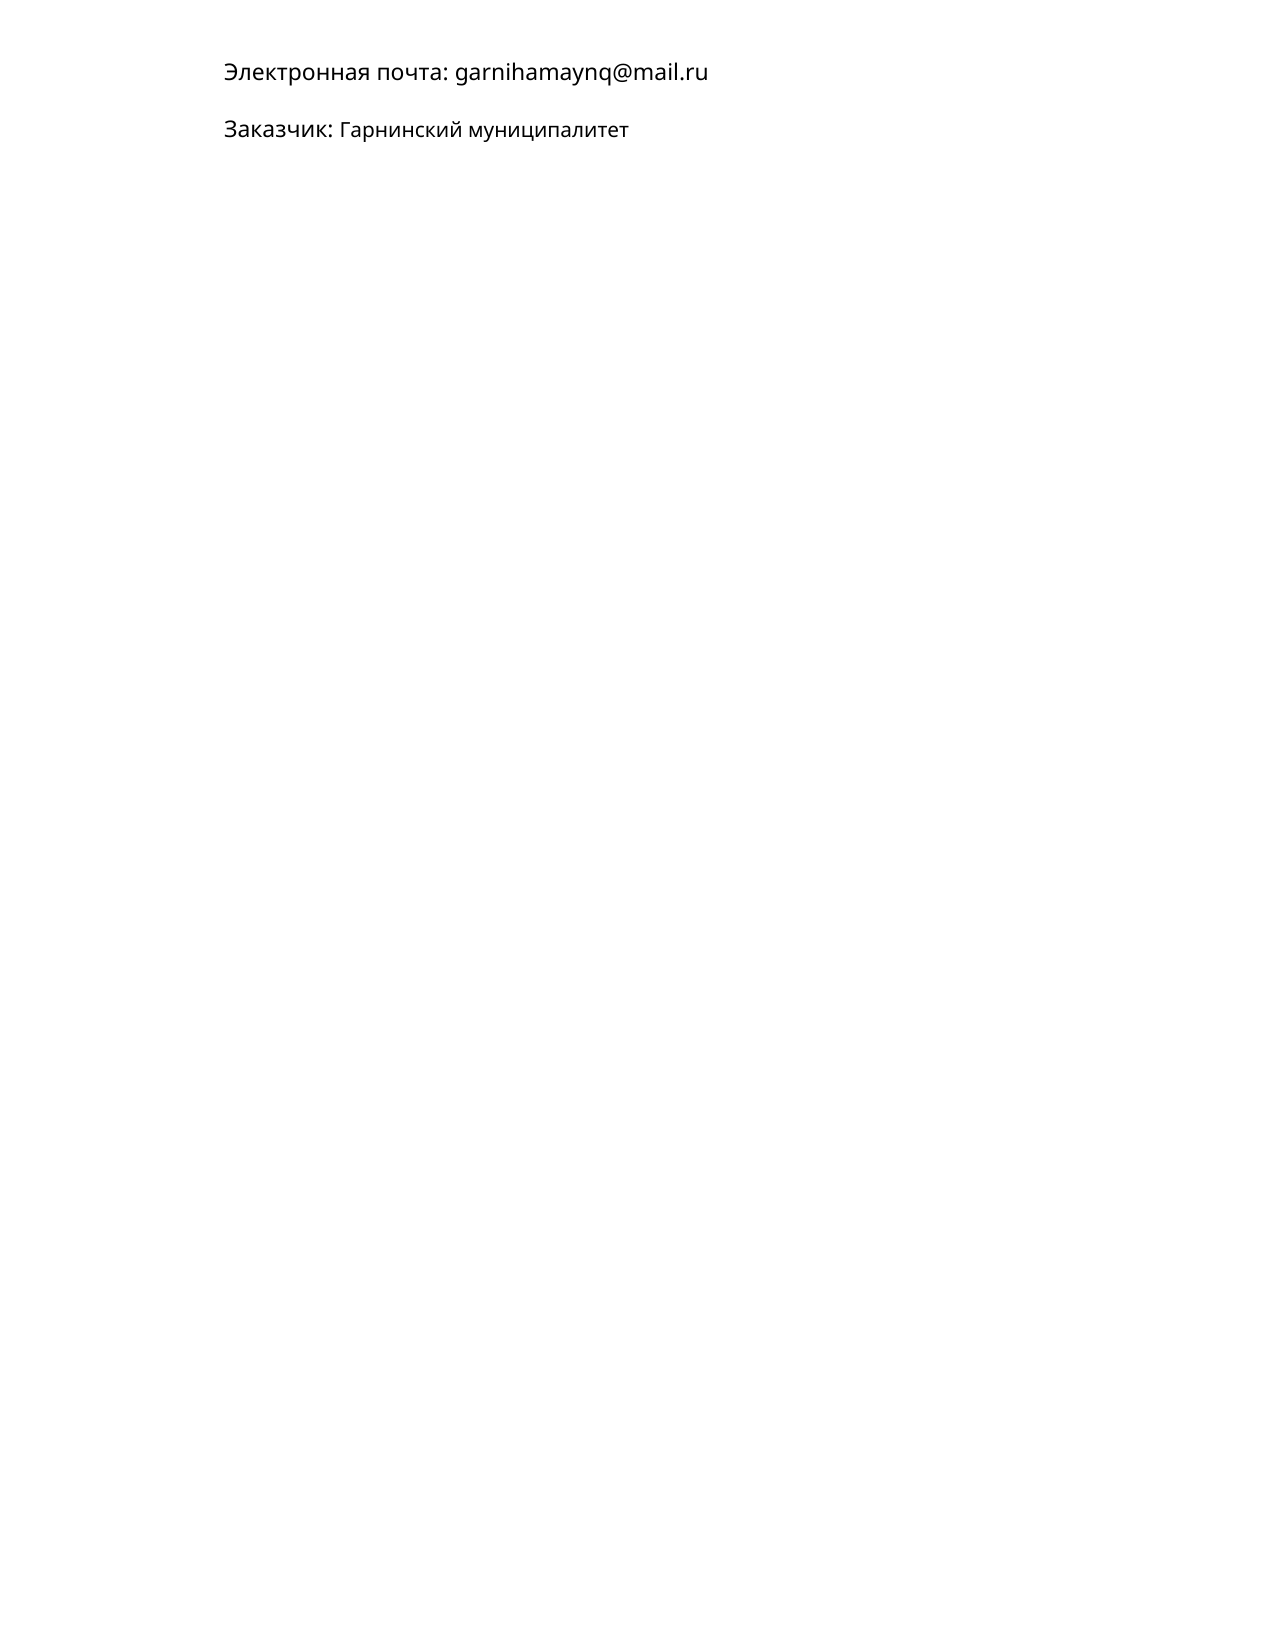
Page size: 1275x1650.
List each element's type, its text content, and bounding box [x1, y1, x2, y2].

text Заказчик: Гарнинский муниципалитет [150, 112, 1162, 144]
text Электронная почта: garnihamaynq@mail.ru [150, 56, 1162, 87]
